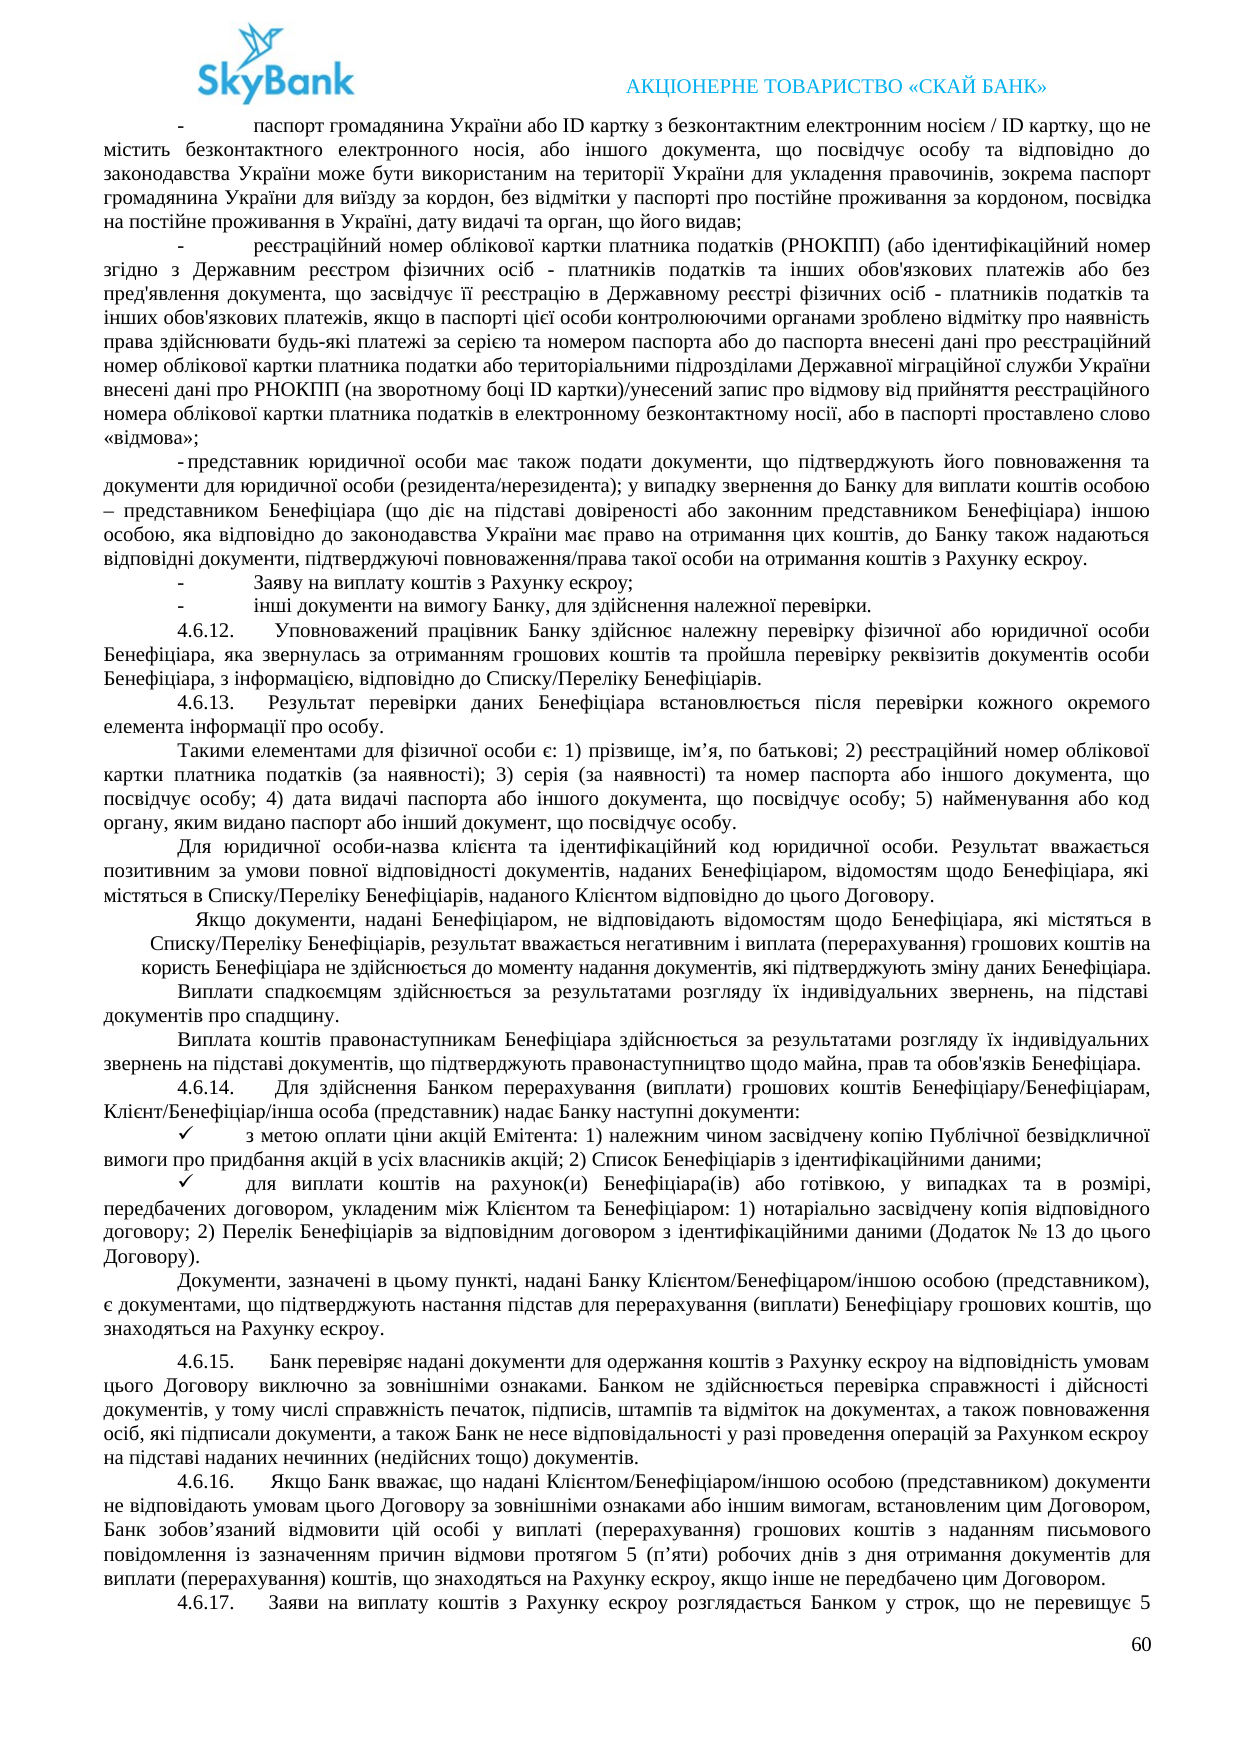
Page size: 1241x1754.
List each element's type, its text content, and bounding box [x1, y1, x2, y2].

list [103, 1589, 1151, 1614]
text Виплата коштів правонаступникам Бенефіціара здійснюється за результатами розгляду їх індивідуальних звернень на підставі документів, що підтверджують правонаступництво щодо майна, прав та обов'язків Бенефіціара. [103, 1027, 1151, 1075]
text Для юридичної особи-назва клієнта та ідентифікаційний код юридичної особи. Результат вважається позитивним за умови повної відповідності документів, наданих Бенефіціаром, відомостям щодо Бенефіціара, які містяться в Списку/Переліку Бенефіціарів, наданого Клієнтом відповідно до цього Договору. [103, 834, 1151, 907]
picture [807, 82, 814, 91]
list інші документи на вимогу Банку, для здійснення належної перевірки. [103, 594, 1196, 618]
text Виплати спадкоємцям здійснюється за результатами розгляду їх індивідуальних звернень, на підставі документів про спадщину. [103, 979, 1151, 1027]
text Такими елементами для фізичної особи є: 1) прізвище, ім’я, по батькові; 2) реєстраційний номер облікової картки платника податків (за наявності); 3) серія (за наявності) та номер паспорта або іншого документа, що посвідчує особу; 4) дата видачі паспорта або іншого документа, що посвідчує особу; 5) найменування або код органу, яким видано паспорт або інший документ, що посвідчує особу. [103, 738, 1151, 834]
list Результат перевірки даних Бенефіціара встановлюється після перевірки кожного окремого елемента інформації про особу. [103, 690, 1151, 738]
list для виплати коштів на рахунок(и) Бенефіціара(ів) або готівкою, у випадках та в розмірі, передбачених договором, укладеним між Клієнтом та Бенефіціаром: 1) нотаріально засвідчену копія відповідного договору; 2) Перелік Бенефіціарів за відповідним договором з ідентифікаційними даними (Додаток № 13 до цього Договору). [103, 1171, 1151, 1268]
picture [197, 21, 357, 106]
list паспорт громадянина України або ID картку з безконтактним електронним носієм / ID картку, що не містить безконтактного електронного носія, або іншого документа, що посвідчує особу та відповідно до законодавства України може бути використаним на території України для укладення правочинів, зокрема паспорт громадянина України для виїзду за кордон, без відмітки у паспорті про постійне проживання за кордоном, посвідка на постійне проживання в Україні, дату видачі та орган, що його видав; [103, 112, 1152, 233]
list Банк перевіряє надані документи для одержання коштів з Рахунку ескроу на відповідність умовам цього Договору виключно за зовнішніми ознаками. Банком не здійснюється перевірка справжності і дійсності документів, у тому числі справжність печаток, підписів, штампів та відміток на документах, а також повноваження осіб, які підписали документи, а також Банк не несе відповідальності у разі проведення операцій за Рахунком ескроу на підставі наданих нечинних (недійсних тощо) документів. [103, 1349, 1151, 1469]
list реєстраційний номер облікової картки платника податків (РНОКПП) (або ідентифікаційний номер згідно з Державним реєстром фізичних осіб - платників податків та інших обов'язкових платежів або без пред'явлення документа, що засвідчує її реєстрацію в Державному реєстрі фізичних осіб - платників податків та інших обов'язкових платежів, якщо в паспорті цієї особи контролюючими органами зроблено відмітку про наявність права здійснювати будь-які платежі за серією та номером паспорта або до паспорта внесені дані про реєстраційний номер облікової картки платника податки або територіальними підрозділами Державної міграційної служби України внесені дані про РНОКПП (на зворотному боці ID картки)/унесений запис про відмову від прийняття реєстраційного номера облікової картки платника податків в електронному безконтактному носії, або в паспорті проставлено слово «відмова»; [103, 233, 1152, 449]
list представник юридичної особи має також подати документи, що підтверджують його повноваження та документи для юридичної особи (резидента/нерезидента); у випадку звернення до Банку для виплати коштів особою – представником Бенефіціара (що діє на підставі довіреності або законним представником Бенефіціара) іншою особою, яка відповідно до законодавства України має право на отримання цих коштів, до Банку також надаються відповідні документи, підтверджуючі повноваження/права такої особи на отримання коштів з Рахунку ескроу. [103, 449, 1151, 570]
list з метою оплати ціни акцій Емітента: 1) належним чином засвідчену копію Публічної безвідкличної вимоги про придбання акцій в усіх власників акцій; 2) Список Бенефіціарів з ідентифікаційними даними; [103, 1123, 1151, 1171]
list Для здійснення Банком перерахування (виплати) грошових коштів Бенефіціару/Бенефіціарам, Клієнт/Бенефіціар/інша особа (представник) надає Банку наступні документи: [103, 1075, 1152, 1123]
text Документи, зазначені в цьому пункті, надані Банку Клієнтом/Бенефіцаром/іншою особою (представником), є документами, що підтверджують настання підстав для перерахування (виплати) Бенефіціару грошових коштів, що знаходяться на Рахунку ескроу. [103, 1268, 1151, 1340]
text Якщо документи, надані Бенефіціаром, не відповідають відомостям щодо Бенефіціара, які містяться в Списку/Переліку Бенефіціарів, результат вважається негативним і виплата (перерахування) грошових коштів на користь Бенефіціара не здійснюється до моменту надання документів, які підтверджують зміну даних Бенефіціара. [103, 907, 1151, 979]
list Якщо Банк вважає, що надані Клієнтом/Бенефіціаром/іншою особою (представником) документи не відповідають умовам цього Договору за зовнішніми ознаками або іншим вимогам, встановленим цим Договором, Банк зобов’язаний відмовити цій особі у виплаті (перерахування) грошових коштів з наданням письмового повідомлення із зазначенням причин відмови протягом 5 (п’яти) робочих днів з дня отримання документів для виплати (перерахування) коштів, що знаходяться на Рахунку ескроу, якщо інше не передбачено цим Договором. [103, 1469, 1152, 1589]
list Уповноважений працівник Банку здійснює належну перевірку фізичної або юридичної особи Бенефіціара, яка звернулась за отриманням грошових коштів та пройшла перевірку реквізитів документів особи Бенефіціара, з інформацією, відповідно до Списку/Переліку Бенефіціарів. [103, 618, 1151, 690]
list Заяву на виплату коштів з Рахунку ескроу; [103, 570, 1196, 594]
picture [627, 82, 634, 91]
